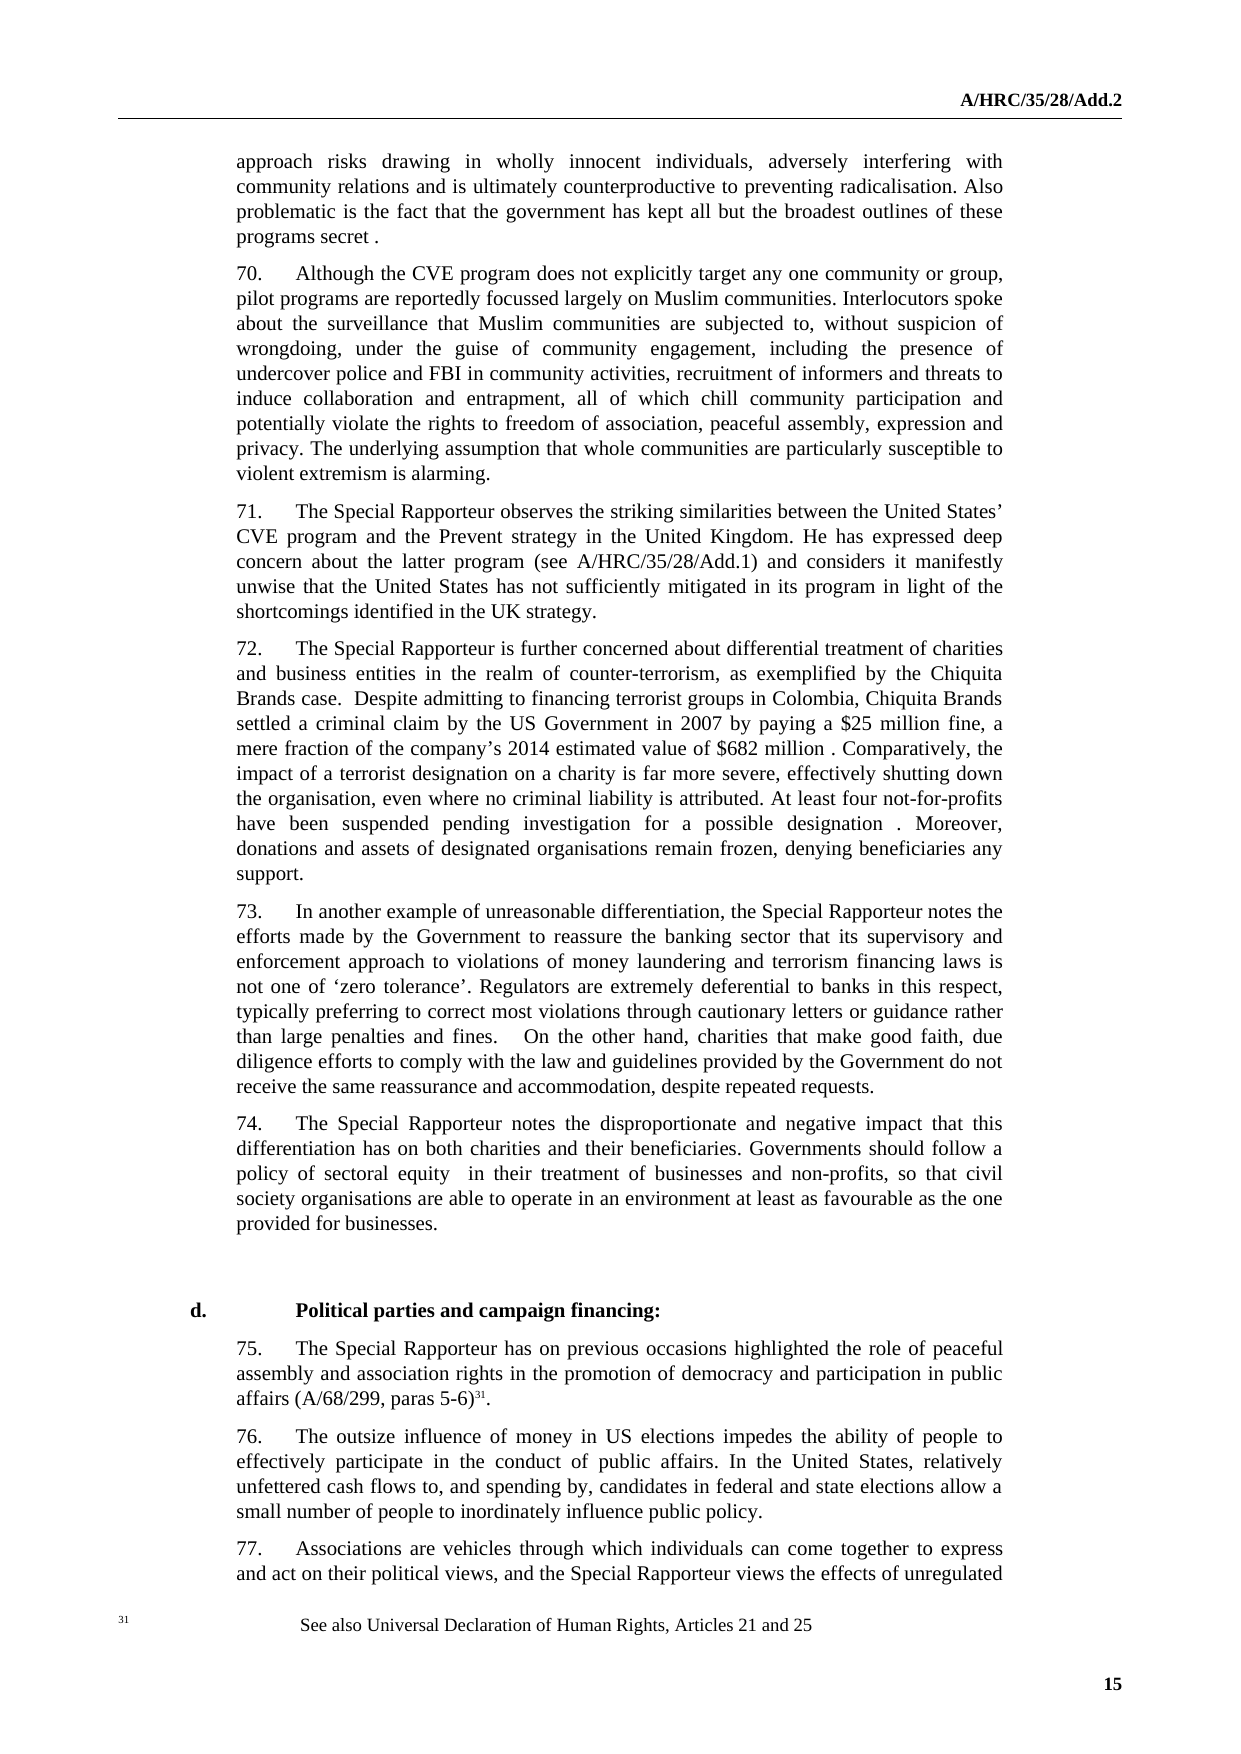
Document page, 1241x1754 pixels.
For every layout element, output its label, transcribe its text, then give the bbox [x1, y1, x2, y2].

text 74. The Special Rapporteur notes the disproportionate and negative impact that this differentiation has on both charities and their beneficiaries. Governments should follow a policy of sectoral equity in their treatment of businesses and non-profits, so that civil society organisations are able to operate in an environment at least as favourable as the one provided for businesses. [236, 1110, 1004, 1235]
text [236, 1535, 1004, 1585]
text 71. The Special Rapporteur observes the striking similarities between the United States’ CVE program and the Prevent strategy in the United Kingdom. He has expressed deep concern about the latter program (see A/HRC/35/28/Add.1) and considers it manifestly unwise that the United States has not sufficiently mitigated in its program in light of the shortcomings identified in the UK strategy. [236, 498, 1004, 623]
text 75. The Special Rapporteur has on previous occasions highlighted the role of peaceful assembly and association rights in the promotion of democracy and participation in public affairs (A/68/299, paras 5-6). [236, 1335, 1004, 1410]
text d. Political parties and campaign financing: [118, 1298, 1004, 1323]
text 73. In another example of unreasonable differentiation, the Special Rapporteur notes the efforts made by the Government to reassure the banking sector that its supervisory and enforcement approach to violations of money laundering and terrorism financing laws is not one of ‘zero tolerance’. Regulators are extremely deferential to banks in this respect, typically preferring to correct most violations through cautionary letters or guidance rather than large penalties and fines. On the other hand, charities that make good faith, due diligence efforts to comply with the law and guidelines provided by the Government do not receive the same reassurance and accommodation, despite repeated requests. [236, 898, 1004, 1098]
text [236, 148, 1004, 248]
text 76. The outsize influence of money in US elections impedes the ability of people to effectively participate in the conduct of public affairs. In the United States, relatively unfettered cash flows to, and spending by, candidates in federal and state elections allow a small number of people to inordinately influence public policy. [236, 1423, 1004, 1523]
text 70. Although the CVE program does not explicitly target any one community or group, pilot programs are reportedly focussed largely on Muslim communities. Interlocutors spoke about the surveillance that Muslim communities are subjected to, without suspicion of wrongdoing, under the guise of community engagement, including the presence of undercover police and FBI in community activities, recruitment of informers and threats to induce collaboration and entrapment, all of which chill community participation and potentially violate the rights to freedom of association, peaceful assembly, expression and privacy. The underlying assumption that whole communities are particularly susceptible to violent extremism is alarming. [236, 260, 1004, 485]
text 72. The Special Rapporteur is further concerned about differential treatment of charities and business entities in the realm of counter-terrorism, as exemplified by the Chiquita Brands case. Despite admitting to financing terrorist groups in Colombia, Chiquita Brands settled a criminal claim by the US Government in 2007 by paying a $25 million fine, a mere fraction of the company’s 2014 estimated value of $682 million . Comparatively, the impact of a terrorist designation on a charity is far more severe, effectively shutting down the organisation, even where no criminal liability is attributed. At least four not-for-profits have been suspended pending investigation for a possible designation . Moreover, donations and assets of designated organisations remain frozen, denying beneficiaries any support. [236, 635, 1004, 885]
